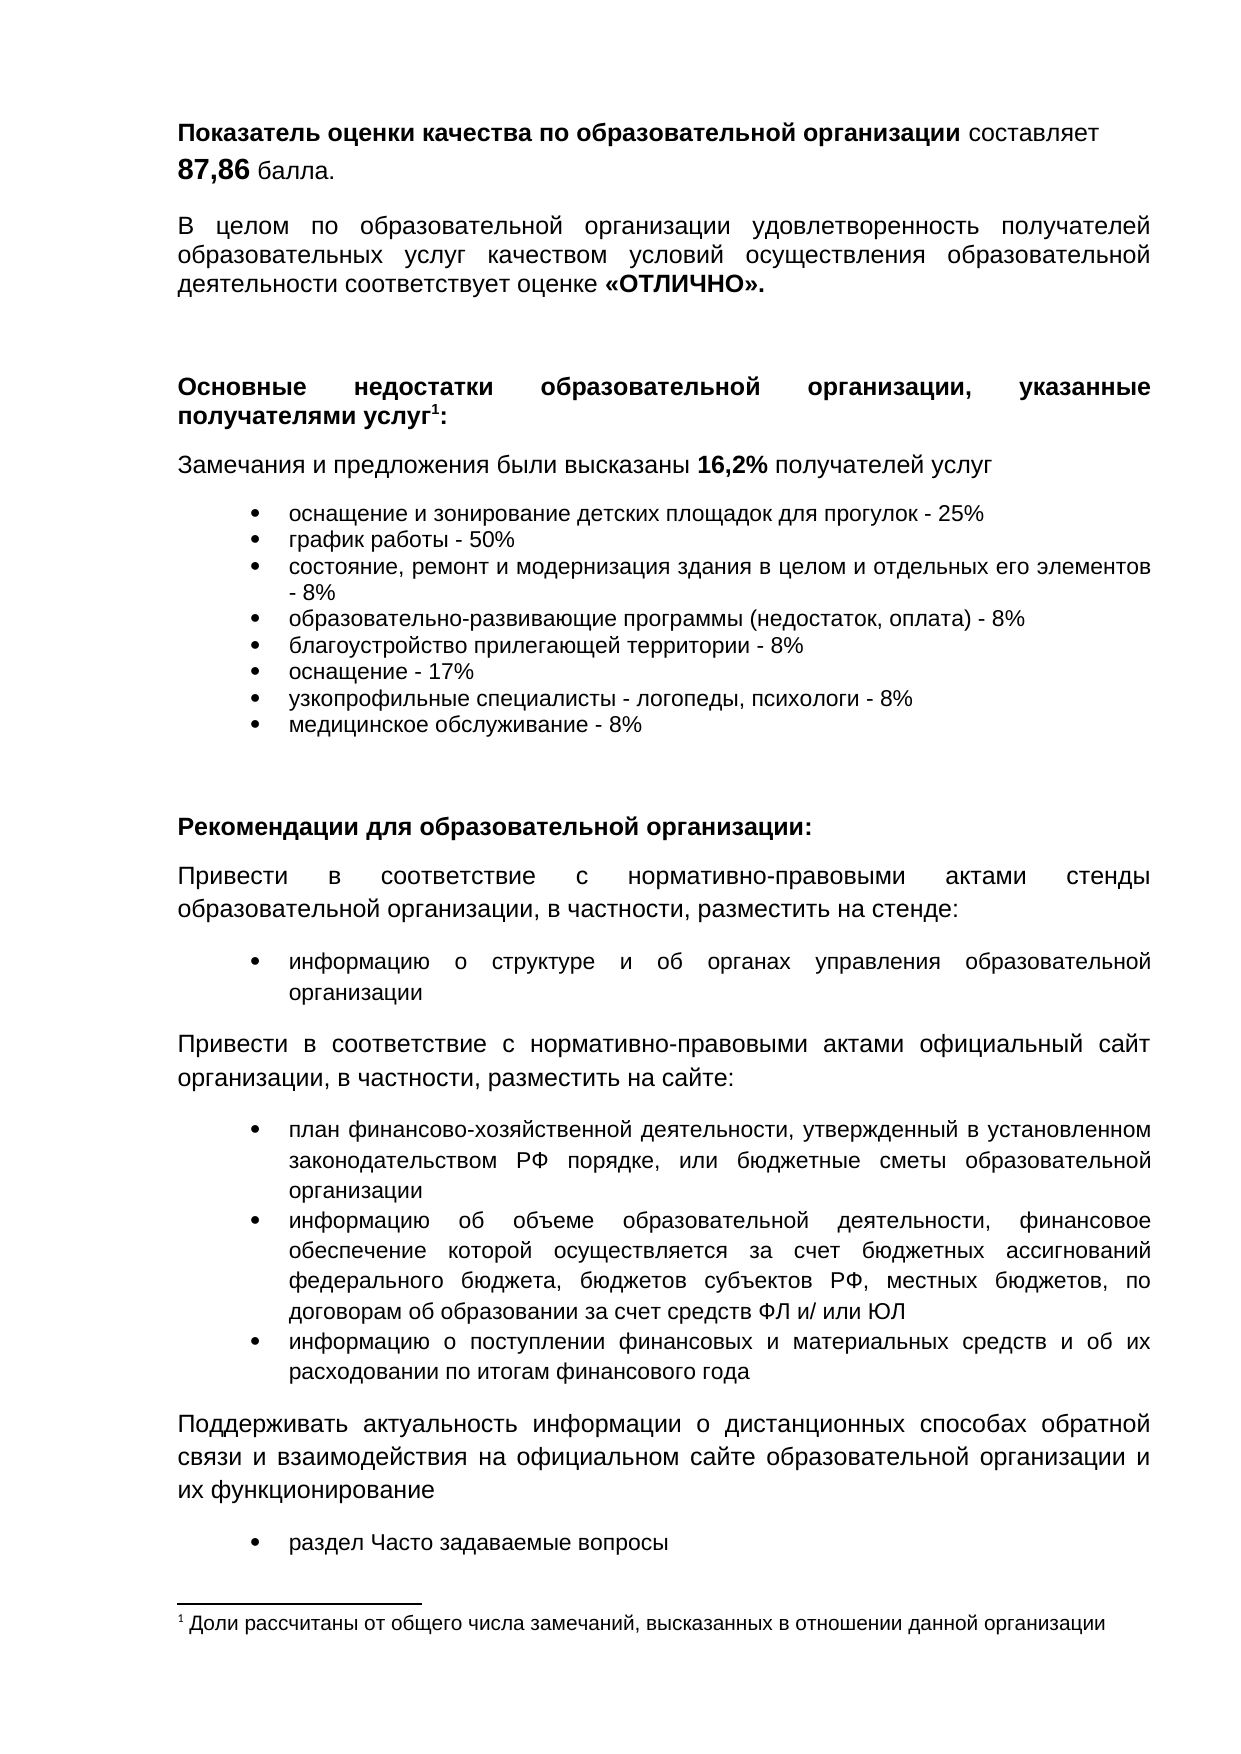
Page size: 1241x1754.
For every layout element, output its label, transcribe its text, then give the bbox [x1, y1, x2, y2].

text Поддерживать актуальность информации о дистанционных способах обратной связи и взаимодействия на официальном сайте образовательной организации и их функционирование [177, 1409, 1152, 1504]
list информацию о структуре и об органах управления образовательной организации [251, 948, 1152, 1005]
list график работы - 50% [251, 526, 1152, 553]
text Рекомендации для образовательной организации: [177, 812, 1152, 841]
text Замечания и предложения были высказаны 16,2% получателей услуг [177, 450, 1152, 479]
text Привести в соответствие с нормативно-правовыми актами официальный сайт организации, в частности, разместить на сайте: [177, 1029, 1152, 1091]
list информацию об объеме образовательной деятельности, финансовое обеспечение которой осуществляется за счет бюджетных ассигнований федерального бюджета, бюджетов субъектов РФ, местных бюджетов, по договорам об образовании за счет средств ФЛ и/ или ЮЛ [251, 1207, 1152, 1324]
list образовательно-развивающие программы (недостаток, оплата) - 8% [251, 605, 1152, 632]
list медицинское обслуживание - 8% [251, 711, 1152, 737]
list раздел Часто задаваемые вопросы [251, 1529, 1152, 1555]
list информацию о поступлении финансовых и материальных средств и об их расходовании по итогам финансового года [251, 1328, 1152, 1384]
list оснащение - 17% [251, 658, 1152, 684]
text В целом по образовательной организации удовлетворенность получателей образовательных услуг качеством условий осуществления образовательной деятельности соответствует оценке «ОТЛИЧНО». [177, 211, 1152, 297]
list узкопрофильные специалисты - логопеды, психологи - 8% [251, 684, 1152, 711]
list оснащение и зонирование детских площадок для прогулок - 25% [251, 500, 1152, 526]
list благоустройство прилегающей территории - 8% [251, 632, 1152, 658]
text Основные недостатки образовательной организации, указанные получателями услуг: [177, 372, 1152, 429]
list план финансово-хозяйственной деятельности, утвержденный в установленном законодательством РФ порядке, или бюджетные сметы образовательной организации [251, 1116, 1152, 1203]
text Привести в соответствие с нормативно-правовыми актами стенды образовательной организации, в частности, разместить на стенде: [177, 861, 1152, 923]
list состояние, ремонт и модернизация здания в целом и отдельных его элементов - 8% [251, 553, 1152, 605]
text Показатель оценки качества по образовательной организации составляет 87,86 балла. [177, 118, 1152, 185]
